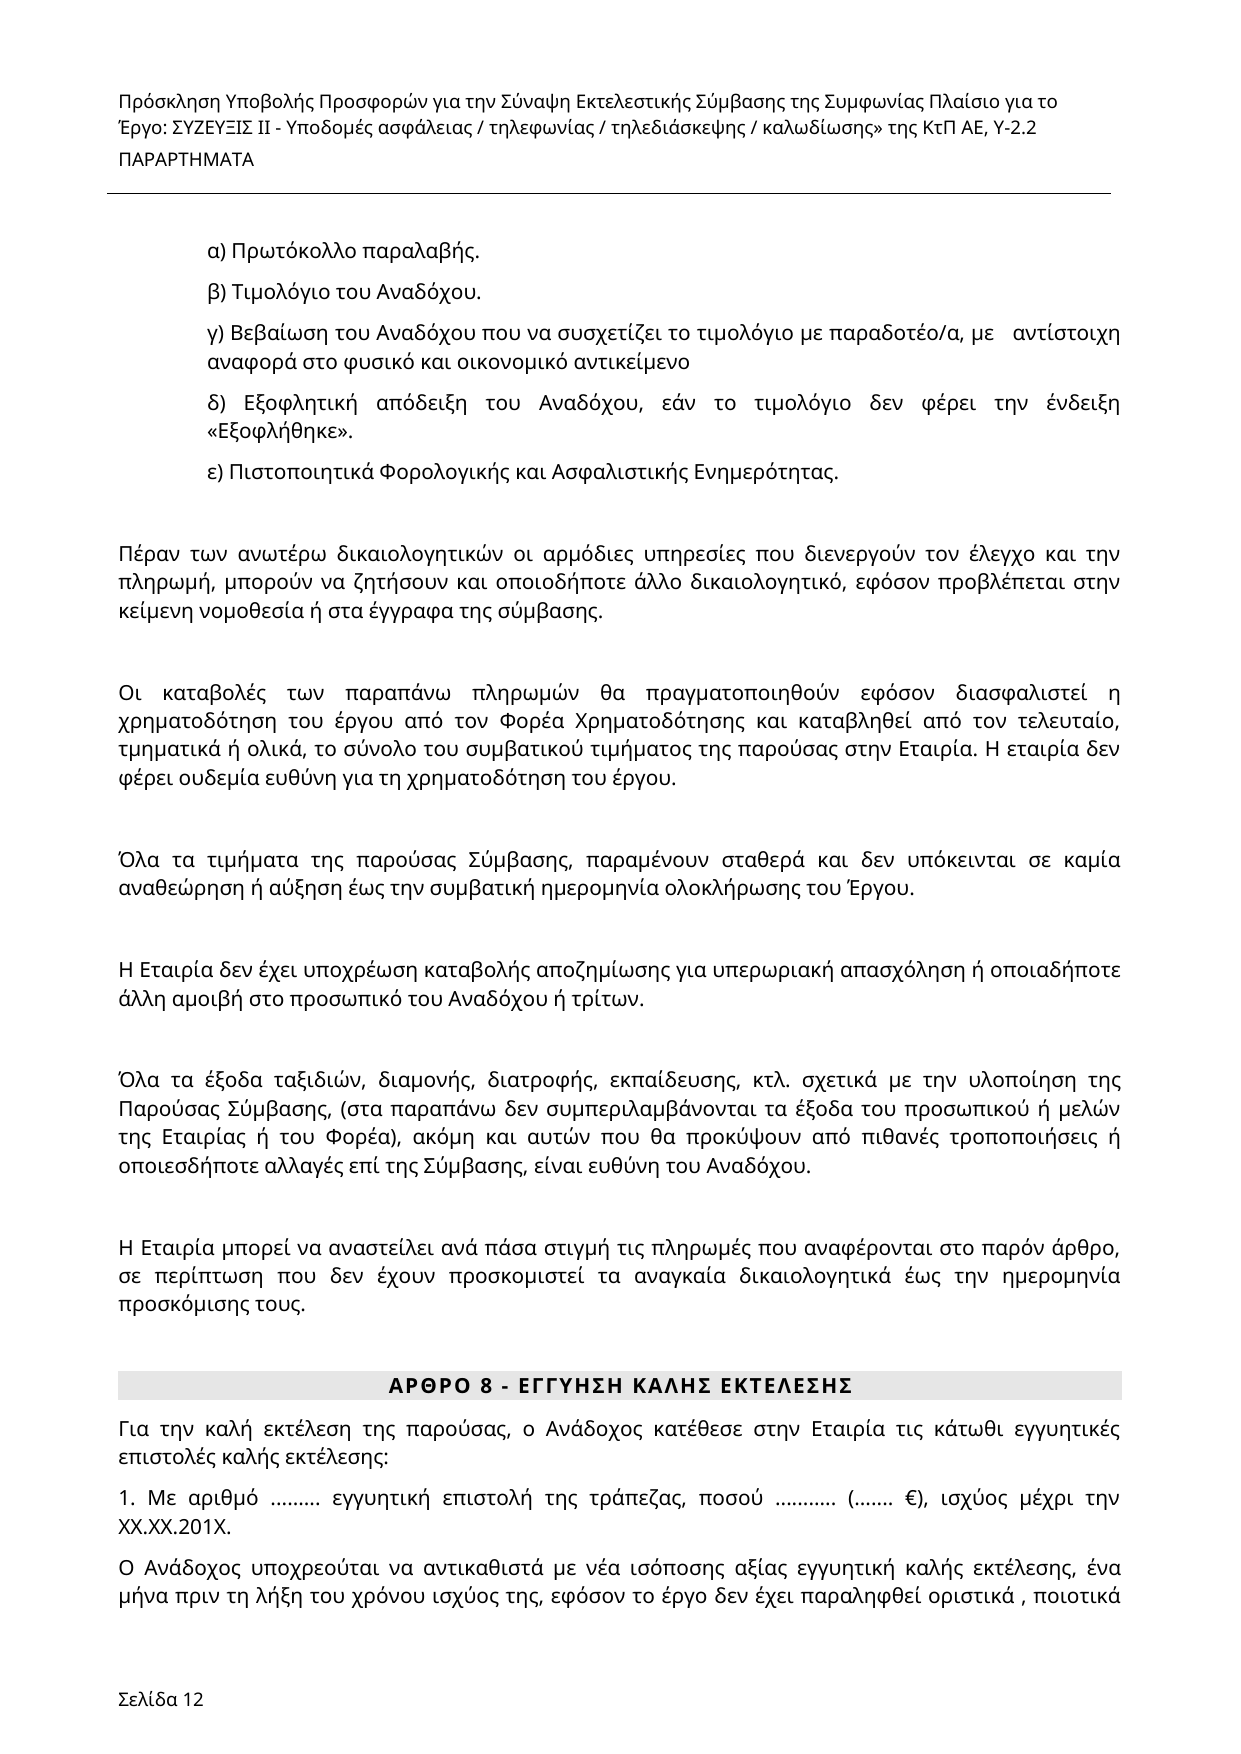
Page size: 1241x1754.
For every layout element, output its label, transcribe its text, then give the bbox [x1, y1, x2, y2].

text α) Πρωτόκολλο παραλαβής. [207, 236, 1122, 265]
text ε) Πιστοποιητικά Φορολογικής και Ασφαλιστικής Ενημερότητας. [207, 457, 1122, 486]
text Όλα τα έξοδα ταξιδιών, διαμονής, διατροφής, εκπαίδευσης, κτλ. σχετικά με την υλοποίηση της Παρούσας Σύμβασης, (στα παραπάνω δεν συμπεριλαμβάνονται τα έξοδα του προσωπικού ή μελών της Εταιρίας ή του Φορέα), ακόμη και αυτών που θα προκύψουν από πιθανές τροποποιήσεις ή οποιεσδήποτε αλλαγές επί της Σύμβασης, είναι ευθύνη του Αναδόχου. [118, 1066, 1122, 1179]
text Πέραν των ανωτέρω δικαιολογητικών οι αρμόδιες υπηρεσίες που διενεργούν τον έλεγχο και την πληρωμή, μπορούν να ζητήσουν και οποιοδήποτε άλλο δικαιολογητικό, εφόσον προβλέπεται στην κείμενη νομοθεσία ή στα έγγραφα της σύμβασης. [118, 539, 1122, 624]
subtitle ΑΡΘΡΟ 8 - ΕΓΓΥΗΣΗ ΚΑΛΗΣ ΕΚΤΕΛΕΣΗΣ [118, 1371, 1122, 1400]
text Για την καλή εκτέλεση της παρούσας, ο Ανάδοχος κατέθεσε στην Εταιρία τις κάτωθι εγγυητικές επιστολές καλής εκτέλεσης: [118, 1414, 1122, 1471]
text β) Τιμολόγιο του Αναδόχου. [207, 277, 1122, 306]
text Η Εταιρία δεν έχει υποχρέωση καταβολής αποζημίωσης για υπερωριακή απασχόληση ή οποιαδήποτε άλλη αμοιβή στο προσωπικό του Αναδόχου ή τρίτων. [118, 955, 1122, 1012]
text γ) Βεβαίωση του Αναδόχου που να συσχετίζει το τιμολόγιο με παραδοτέο/α, με αντίστοιχη αναφορά στο φυσικό και οικονομικό αντικείμενο [207, 318, 1122, 375]
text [118, 1553, 1122, 1610]
text Οι καταβολές των παραπάνω πληρωμών θα πραγματοποιηθούν εφόσον διασφαλιστεί η χρηματοδότηση του έργου από τον Φορέα Χρηματοδότησης και καταβληθεί από τον τελευταίο, τμηματικά ή ολικά, το σύνολο του συμβατικού τιμήματος της παρούσας στην Εταιρία. Η εταιρία δεν φέρει ουδεμία ευθύνη για τη χρηματοδότηση του έργου. [118, 678, 1122, 791]
text Όλα τα τιμήματα της παρούσας Σύμβασης, παραμένουν σταθερά και δεν υπόκεινται σε καμία αναθεώρηση ή αύξηση έως την συμβατική ημερομηνία ολοκλήρωσης του Έργου. [118, 845, 1122, 902]
text 1. Με αριθμό ......... εγγυητική επιστολή της τράπεζας, ποσού ........... (....... €), ισχύος μέχρι την ΧΧ.ΧΧ.201Χ. [118, 1483, 1122, 1540]
text Η Εταιρία μπορεί να αναστείλει ανά πάσα στιγμή τις πληρωμές που αναφέρονται στο παρόν άρθρο, σε περίπτωση που δεν έχουν προσκομιστεί τα αναγκαία δικαιολογητικά έως την ημερομηνία προσκόμισης τους. [118, 1233, 1122, 1318]
text δ) Εξοφλητική απόδειξη του Αναδόχου, εάν το τιμολόγιο δεν φέρει την ένδειξη «Εξοφλήθηκε». [207, 388, 1122, 444]
